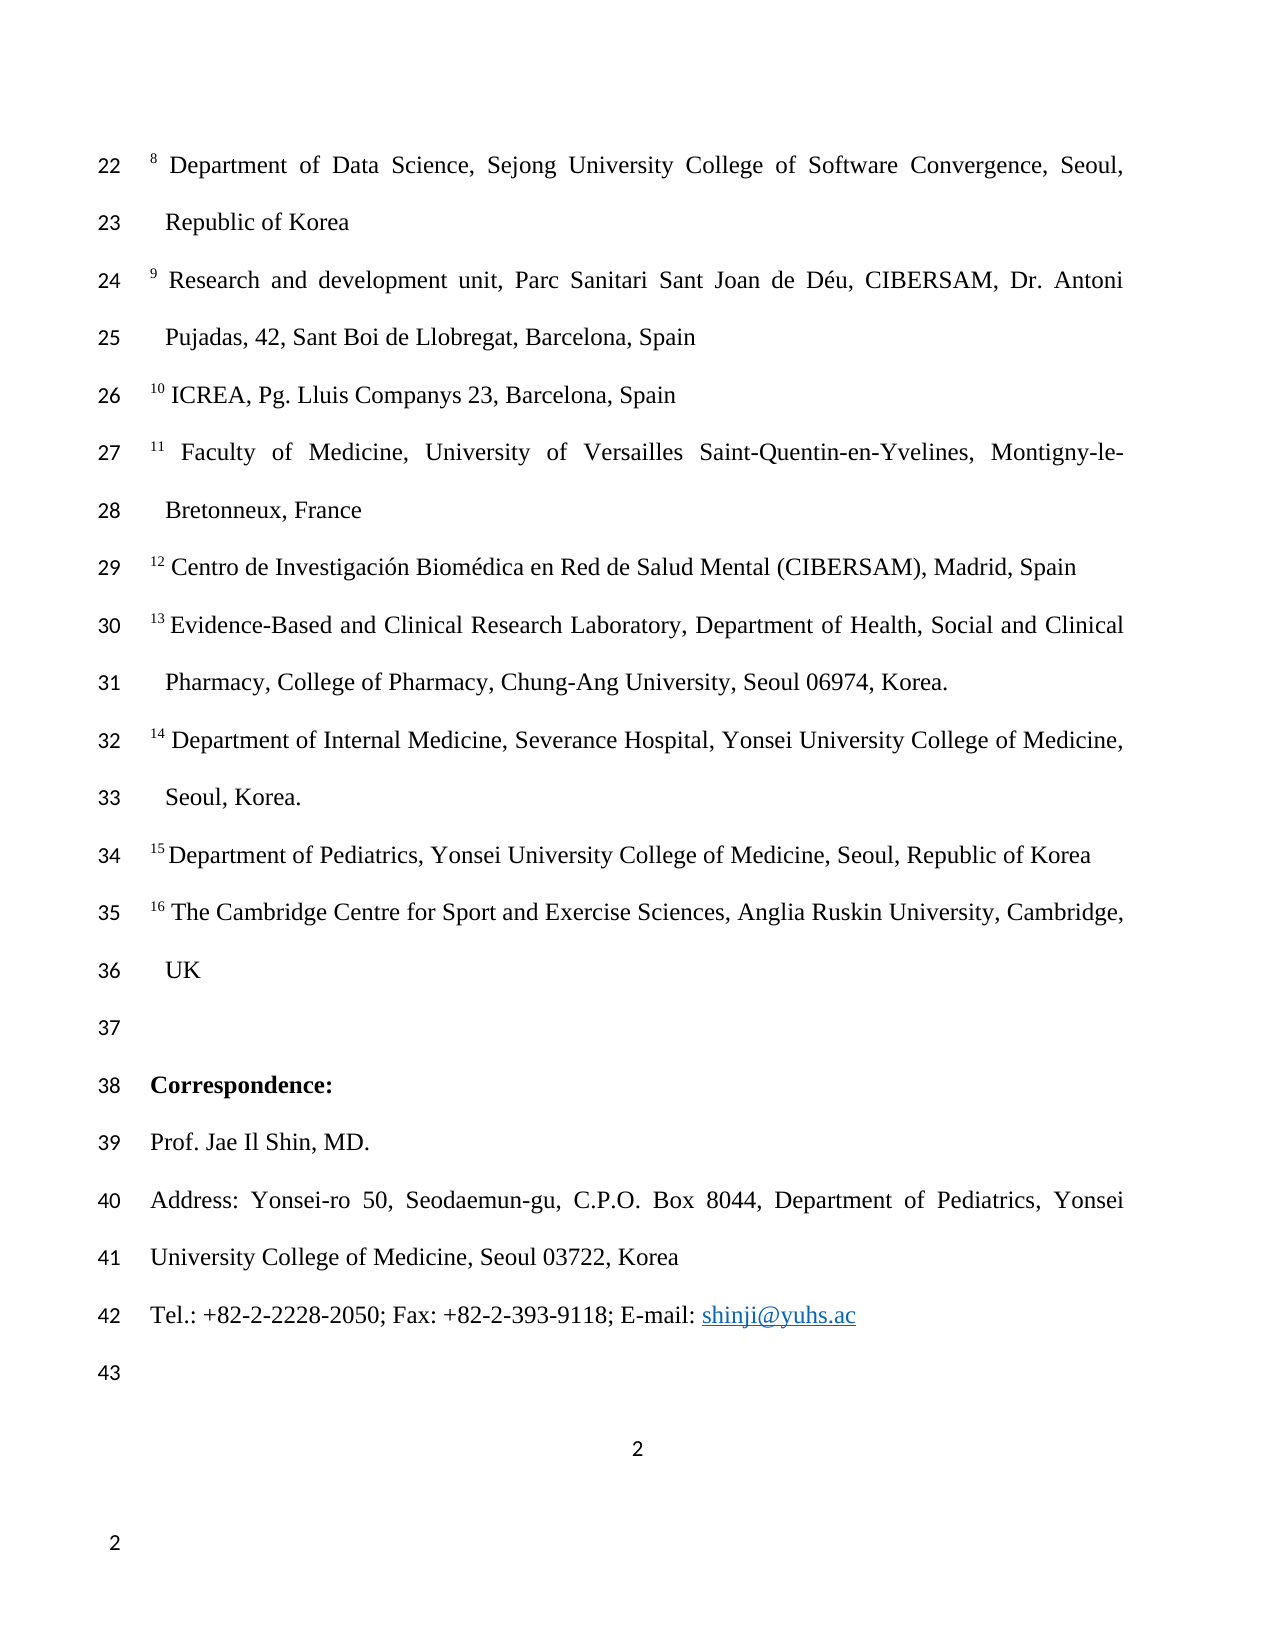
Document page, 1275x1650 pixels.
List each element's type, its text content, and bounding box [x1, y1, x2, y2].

text 13 Evidence-Based and Clinical Research Laboratory, Department of Health, Social and Clinical Pharmacy, College of Pharmacy, Chung-Ang University, Seoul 06974, Korea. [150, 610, 1125, 696]
text 15 Department of Pediatrics, Yonsei University College of Medicine, Seoul, Republic of Korea [150, 840, 1125, 869]
text 11 Faculty of Medicine, University of Versailles Saint-Quentin-en-Yvelines, Montigny-le-Bretonneux, France [150, 437, 1125, 524]
text 16 The Cambridge Centre for Sport and Exercise Sciences, Anglia Ruskin University, Cambridge, UK [150, 897, 1125, 984]
text 9 Research and development unit, Parc Sanitari Sant Joan de Déu, CIBERSAM, Dr. Antoni Pujadas, 42, Sant Boi de Llobregat, Barcelona, Spain [150, 265, 1125, 351]
text 10 ICREA, Pg. Lluis Companys 23, Barcelona, Spain [150, 380, 1125, 409]
text 14 Department of Internal Medicine, Severance Hospital, Yonsei University College of Medicine, Seoul, Korea. [150, 725, 1125, 811]
text 12 Centro de Investigación Biomédica en Red de Salud Mental (CIBERSAM), Madrid, Spain [150, 552, 1125, 581]
text Address: Yonsei-ro 50, Seodaemun-gu, C.P.O. Box 8044, Department of Pediatrics, Yonsei University College of Medicine, Seoul 03722, Korea [150, 1185, 1125, 1271]
text Prof. Jae Il Shin, MD. [150, 1127, 1125, 1156]
text 8 Department of Data Science, Sejong University College of Software Convergence, Seoul, Republic of Korea [150, 150, 1125, 236]
text Tel.: +82-2-2228-2050; Fax: +82-2-393-9118; E-mail: shinji@yuhs.ac [150, 1300, 1125, 1329]
text Correspondence: [150, 1070, 1125, 1099]
